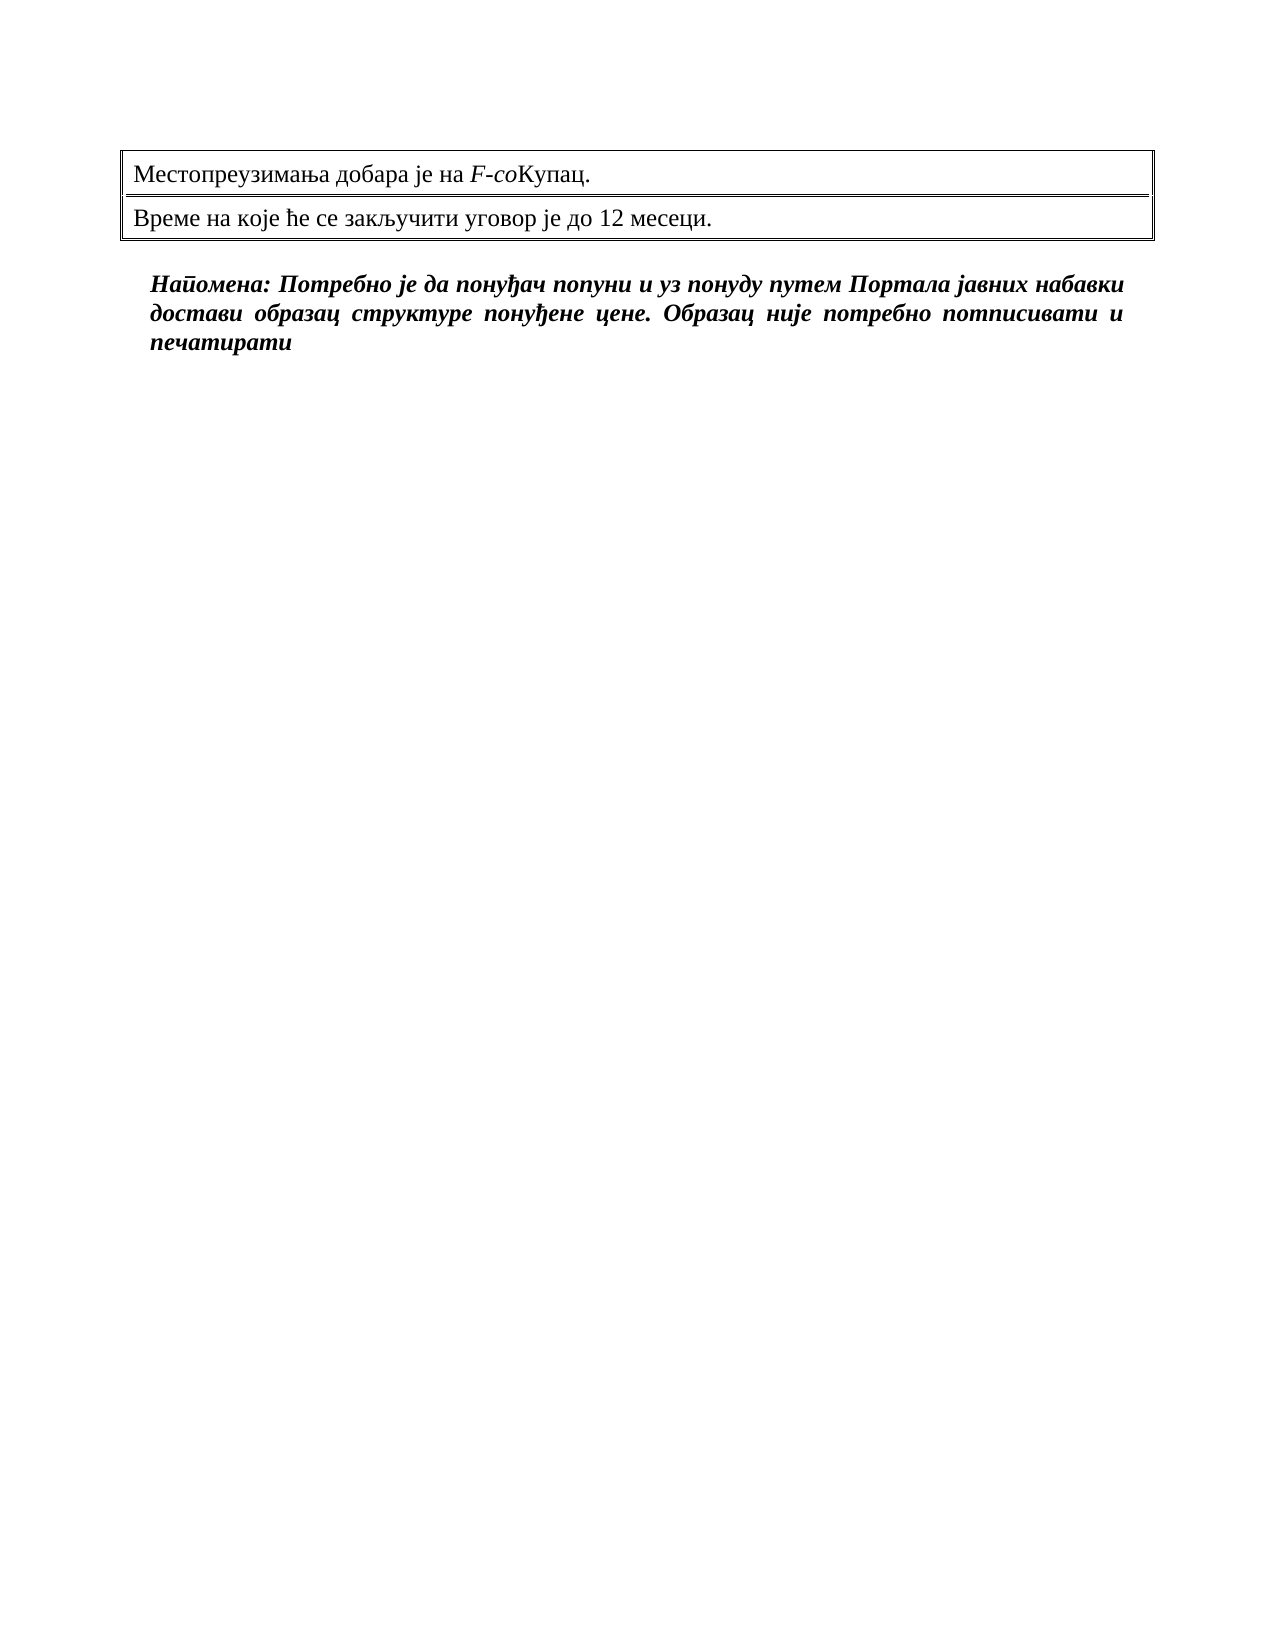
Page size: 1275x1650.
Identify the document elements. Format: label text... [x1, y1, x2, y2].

table_cell Местопреузимања добара је на F-coКупац. [123, 151, 1152, 194]
text Напомена: Потребно је да понуђач попуни и уз понуду путем Портала јавних набавки достави образац структуре понуђене цене. Образац није потребно потписивати и печатирати [150, 269, 1125, 356]
table_cell Време на које ће се закључити уговор је до 12 месеци. [122, 194, 1153, 238]
